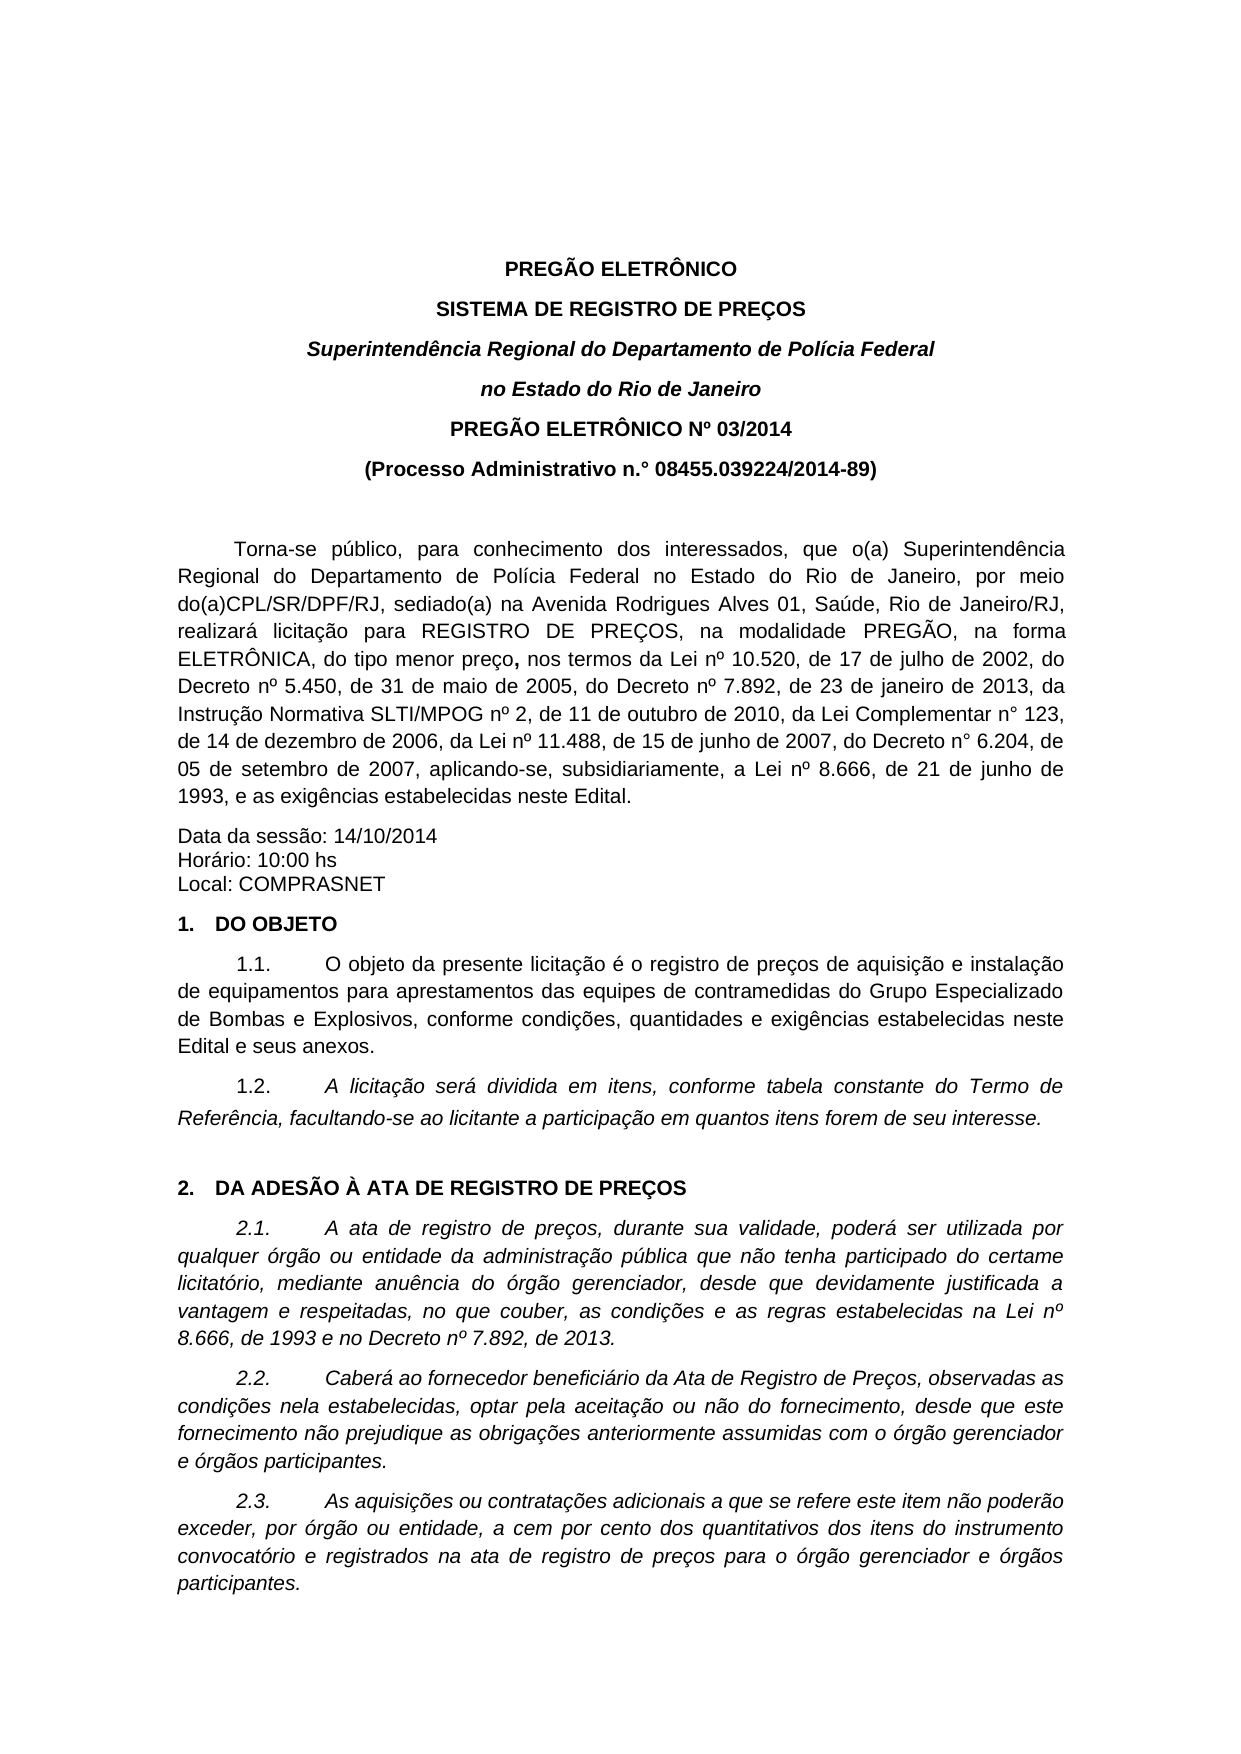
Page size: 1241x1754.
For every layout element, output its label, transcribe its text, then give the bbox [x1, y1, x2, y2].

text Local: COMPRASNET [177, 872, 1066, 896]
list DO OBJETO [177, 912, 1064, 936]
text Torna-se público, para conhecimento dos interessados, que o(a) Superintendência Regional do Departamento de Polícia Federal no Estado do Rio de Janeiro, por meio do(a)CPL/SR/DPF/RJ, sediado(a) na Avenida Rodrigues Alves 01, Saúde, Rio de Janeiro/RJ, realizará licitação para REGISTRO DE PREÇOS, na modalidade PREGÃO, na forma ELETRÔNICA, do tipo menor preço, nos termos da Lei nº 10.520, de 17 de julho de 2002, do Decreto nº 5.450, de 31 de maio de 2005, do Decreto nº 7.892, de 23 de janeiro de 2013, da Instrução Normativa SLTI/MPOG nº 2, de 11 de outubro de 2010, da Lei Complementar n° 123, de 14 de dezembro de 2006, da Lei nº 11.488, de 15 de junho de 2007, do Decreto n° 6.204, de 05 de setembro de 2007, aplicando-se, subsidiariamente, a Lei nº 8.666, de 21 de junho de 1993, e as exigências estabelecidas neste Edital. [177, 536, 1066, 808]
list As aquisições ou contratações adicionais a que se refere este item não poderão exceder, por órgão ou entidade, a cem por cento dos quantitativos dos itens do instrumento convocatório e registrados na ata de registro de preços para o órgão gerenciador e órgãos participantes. [177, 1488, 1064, 1595]
list A licitação será dividida em itens, conforme tabela constante do Termo de Referência, facultando-se ao licitante a participação em quantos itens forem de seu interesse. [177, 1074, 1064, 1131]
text no Estado do Rio de Janeiro [177, 376, 1064, 400]
text Data da sessão: 14/10/2014 [177, 824, 1063, 848]
text (Processo Administrativo n.° 08455.039224/2014-89) [177, 456, 1064, 480]
text PREGÃO ELETRÔNICO Nº 03/2014 [177, 416, 1064, 440]
list A ata de registro de preços, durante sua validade, poderá ser utilizada por qualquer órgão ou entidade da administração pública que não tenha participado do certame licitatório, mediante anuência do órgão gerenciador, desde que devidamente justificada a vantagem e respeitadas, no que couber, as condições e as regras estabelecidas na Lei nº 8.666, de 1993 e no Decreto nº 7.892, de 2013. [177, 1216, 1064, 1350]
text PREGÃO ELETRÔNICO [177, 256, 1064, 280]
text SISTEMA DE REGISTRO DE PREÇOS [177, 296, 1064, 320]
list DA ADESÃO À ATA DE REGISTRO DE PREÇOS [177, 1176, 1064, 1200]
list O objeto da presente licitação é o registro de preços de aquisição e instalação de equipamentos para aprestamentos das equipes de contramedidas do Grupo Especializado de Bombas e Explosivos, conforme condições, quantidades e exigências estabelecidas neste Edital e seus anexos. [177, 952, 1064, 1058]
text Superintendência Regional do Departamento de Polícia Federal [177, 336, 1064, 360]
list Caberá ao fornecedor beneficiário da Ata de Registro de Preços, observadas as condições nela estabelecidas, optar pela aceitação ou não do fornecimento, desde que este fornecimento não prejudique as obrigações anteriormente assumidas com o órgão gerenciador e órgãos participantes. [177, 1366, 1064, 1472]
text Horário: 10:00 hs [177, 848, 1063, 872]
